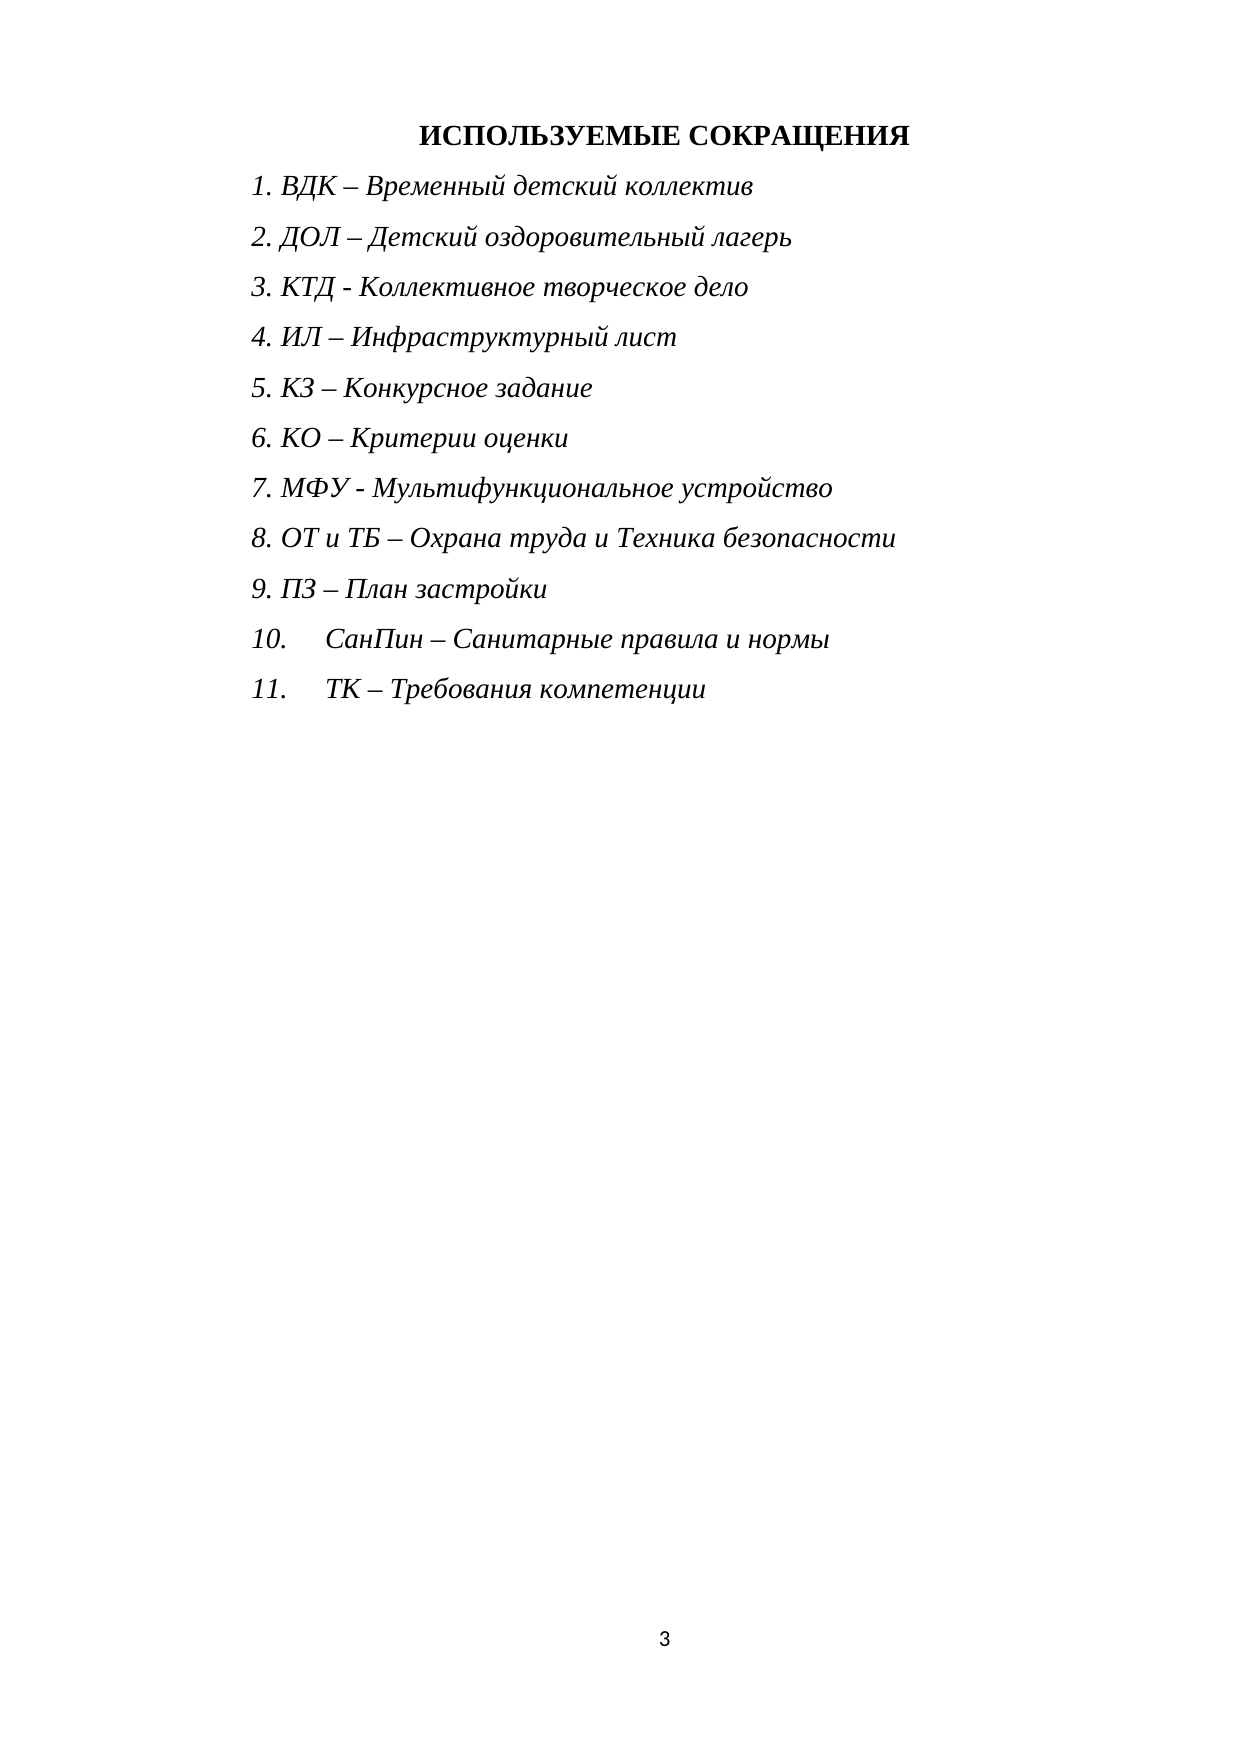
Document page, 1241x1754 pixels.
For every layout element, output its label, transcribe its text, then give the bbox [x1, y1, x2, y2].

text 8. ОТ и ТБ – Охрана труда и Техника безопасности [177, 521, 1152, 554]
text 2. ДОЛ – Детский оздоровительный лагерь [177, 219, 1152, 252]
text 5. КЗ – Конкурсное задание [177, 370, 1152, 403]
text 4. ИЛ – Инфраструктурный лист [177, 319, 1152, 353]
text 3. КТД - Коллективное творческое дело [177, 269, 1152, 303]
text 11. ТК – Требования компетенции [177, 672, 1152, 705]
text 6. КО – Критерии оценки [177, 420, 1152, 453]
text 7. МФУ - Мультифункциональное устройство [177, 470, 1152, 504]
text ИСПОЛЬЗУЕМЫЕ СОКРАЩЕНИЯ [177, 118, 1152, 152]
text 1. ВДК – Временный детский коллектив [177, 168, 1152, 202]
text 10. СанПин – Санитарные правила и нормы [177, 621, 1152, 655]
text 9. ПЗ – План застройки [177, 571, 1152, 604]
